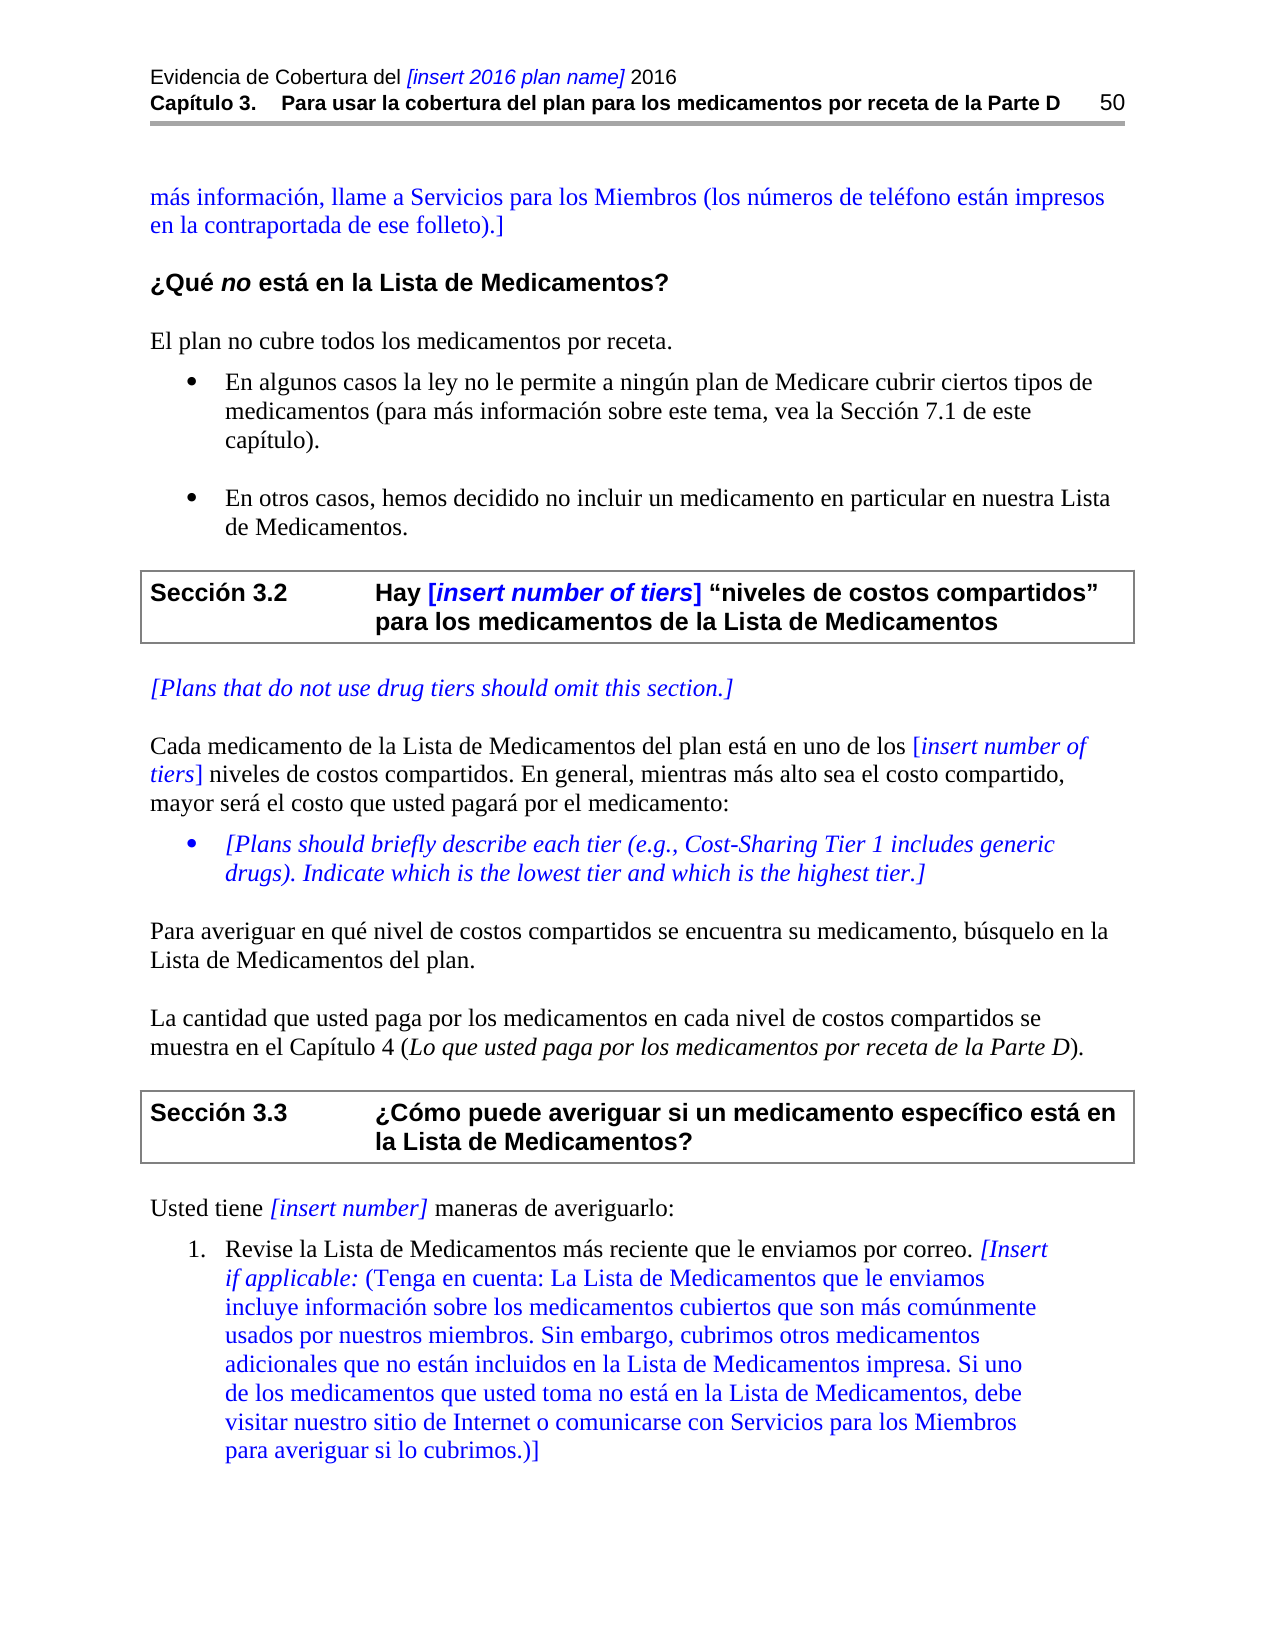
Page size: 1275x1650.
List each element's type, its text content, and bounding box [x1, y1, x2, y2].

list [Plans should briefly describe each tier (e.g., Cost-Sharing Tier 1 includes generic drugs). Indicate which is the lowest tier and which is the highest tier.] [187, 829, 1125, 887]
text La cantidad que usted paga por los medicamentos en cada nivel de costos compartidos se muestra en el Capítulo 4 (Lo que usted paga por los medicamentos por receta de la Parte D). [150, 1003, 1125, 1060]
text Cada medicamento de la Lista de Medicamentos del plan está en uno de los [insert number of tiers] niveles de costos compartidos. En general, mientras más alto sea el costo compartido, mayor será el costo que usted pagará por el medicamento: [150, 731, 1125, 817]
subtitle Sección 3.3 ¿Cómo puede averiguar si un medicamento específico está en la Lista de Medicamentos? [142, 1092, 1133, 1162]
list En algunos casos la ley no le permite a ningún plan de Medicare cubrir ciertos tipos de medicamentos (para más información sobre este tema, vea la Sección 7.1 de este capítulo). [187, 367, 1125, 454]
subtitle ¿Qué no está en la Lista de Medicamentos? [150, 268, 1125, 297]
list Revise la Lista de Medicamentos más reciente que le enviamos por correo. [Insert if applicable: (Tenga en cuenta: La Lista de Medicamentos que le enviamos incluye información sobre los medicamentos cubiertos que son más comúnmente usados por nuestros miembros. Sin embargo, cubrimos otros medicamentos adicionales que no están incluidos en la Lista de Medicamentos impresa. Si uno de los medicamentos que usted toma no está en la Lista de Medicamentos, debe visitar nuestro sitio de Internet o comunicarse con Servicios para los Miembros para averiguar si lo cubrimos.)] [187, 1234, 1050, 1464]
list En otros casos, hemos decidido no incluir un medicamento en particular en nuestra Lista de Medicamentos. [187, 483, 1125, 540]
text El plan no cubre todos los medicamentos por receta. [150, 326, 1125, 355]
text [Plans that do not use drug tiers should omit this section.] [150, 673, 1125, 702]
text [150, 182, 1125, 239]
text Para averiguar en qué nivel de costos compartidos se encuentra su medicamento, búsquelo en la Lista de Medicamentos del plan. [150, 916, 1125, 974]
text Usted tiene [insert number] maneras de averiguarlo: [150, 1193, 1125, 1222]
subtitle Sección 3.2 Hay [insert number of tiers] “niveles de costos compartidos” para los medicamentos de la Lista de Medicamentos [142, 572, 1133, 642]
